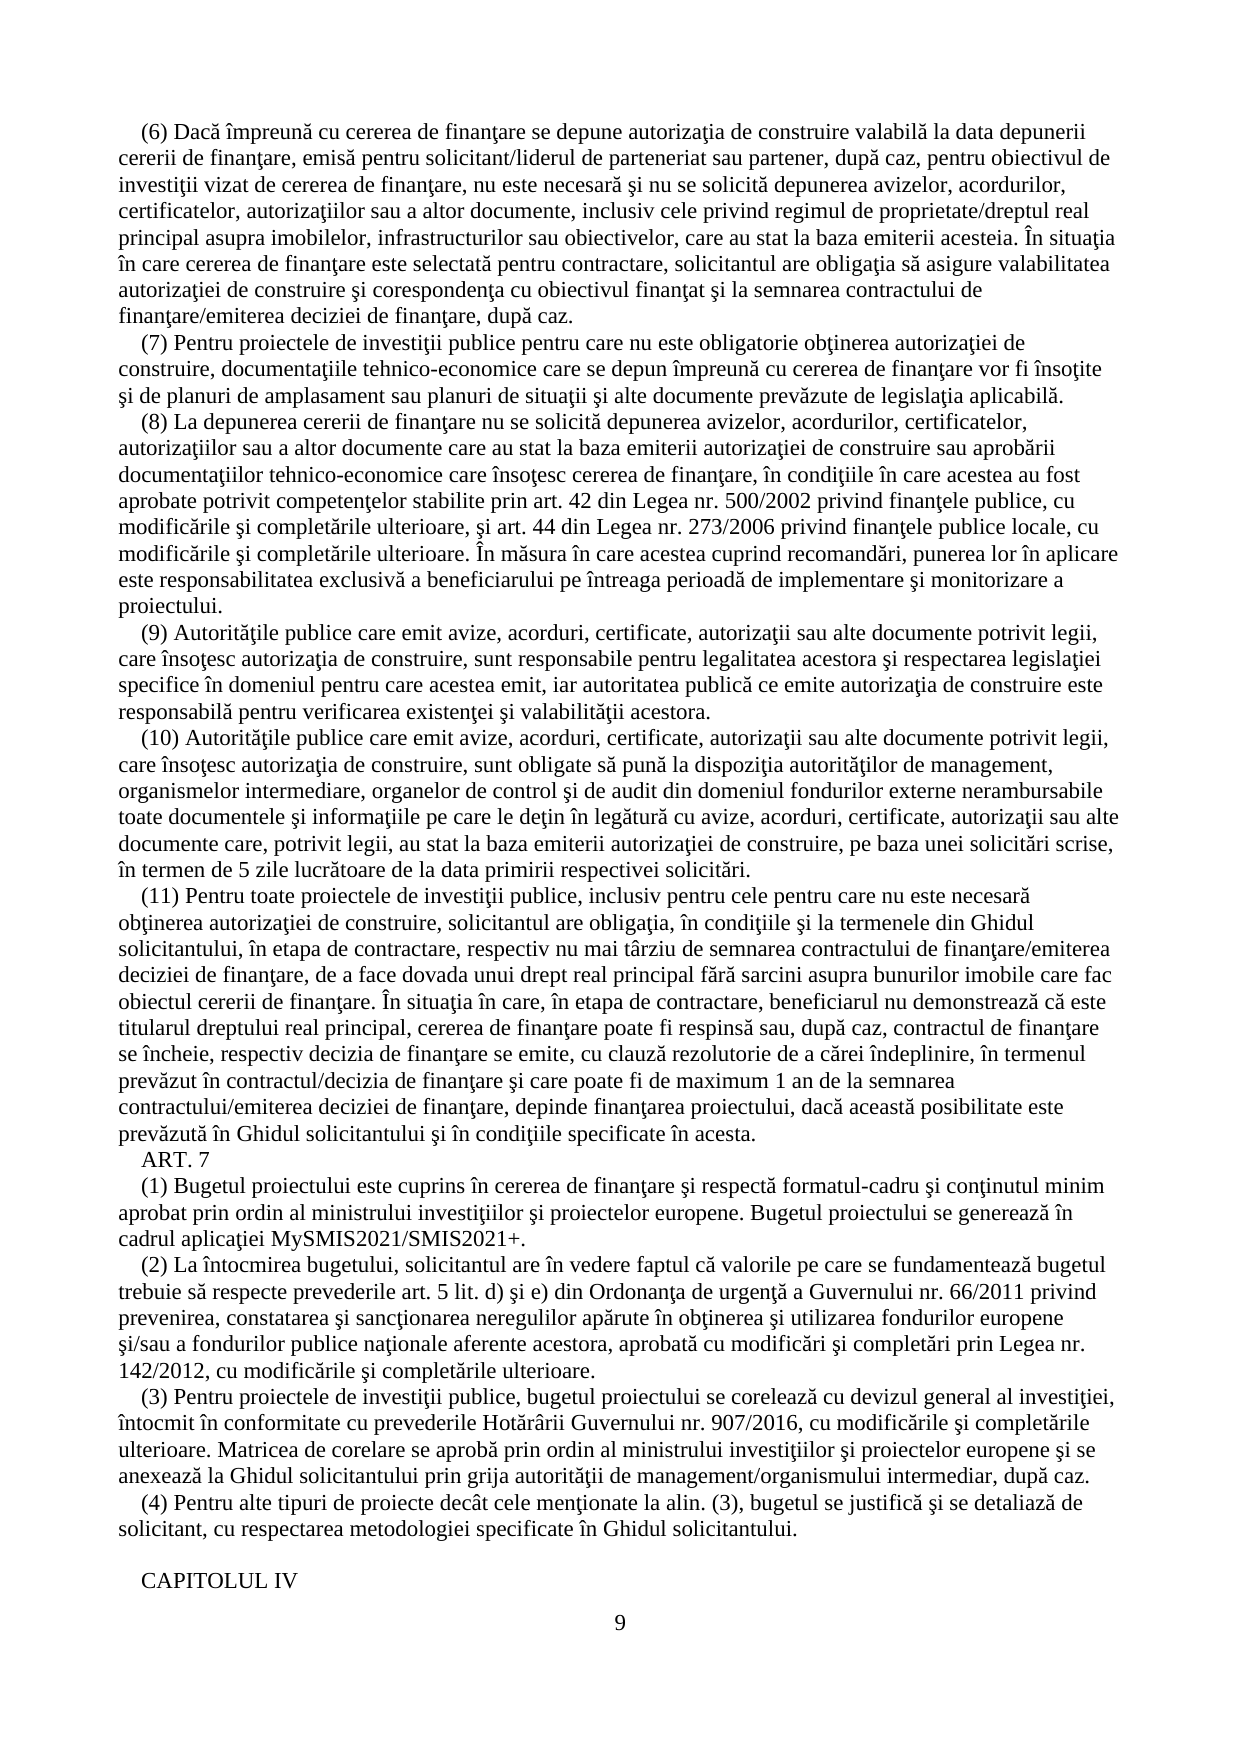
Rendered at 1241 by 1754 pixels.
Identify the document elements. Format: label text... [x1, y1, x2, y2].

text (9) Autorităţile publice care emit avize, acorduri, certificate, autorizaţii sau alte documente potrivit legii, care însoţesc autorizaţia de construire, sunt responsabile pentru legalitatea acestora şi respectarea legislaţiei specifice în domeniul pentru care acestea emit, iar autoritatea publică ce emite autorizaţia de construire este responsabilă pentru verificarea existenţei şi valabilităţii acestora. [118, 619, 1122, 724]
text (8) La depunerea cererii de finanţare nu se solicită depunerea avizelor, acordurilor, certificatelor, autorizaţiilor sau a altor documente care au stat la baza emiterii autorizaţiei de construire sau aprobării documentaţiilor tehnico-economice care însoţesc cererea de finanţare, în condiţiile în care acestea au fost aprobate potrivit competenţelor stabilite prin art. 42 din Legea nr. 500/2002 privind finanţele publice, cu modificările şi completările ulterioare, şi art. 44 din Legea nr. 273/2006 privind finanţele publice locale, cu modificările şi completările ulterioare. În măsura în care acestea cuprind recomandări, punerea lor în aplicare este responsabilitatea exclusivă a beneficiarului pe întreaga perioadă de implementare şi monitorizare a proiectului. [118, 408, 1122, 619]
text ART. 7 [118, 1146, 1122, 1172]
text (7) Pentru proiectele de investiţii publice pentru care nu este obligatorie obţinerea autorizaţiei de construire, documentaţiile tehnico-economice care se depun împreună cu cererea de finanţare vor fi însoţite şi de planuri de amplasament sau planuri de situaţii şi alte documente prevăzute de legislaţia aplicabilă. [118, 329, 1122, 408]
text (2) La întocmirea bugetului, solicitantul are în vedere faptul că valorile pe care se fundamentează bugetul trebuie să respecte prevederile art. 5 lit. d) şi e) din Ordonanţa de urgenţă a Guvernului nr. 66/2011 privind prevenirea, constatarea şi sancţionarea neregulilor apărute în obţinerea şi utilizarea fondurilor europene şi/sau a fondurilor publice naţionale aferente acestora, aprobată cu modificări şi completări prin Legea nr. 142/2012, cu modificările şi completările ulterioare. [118, 1251, 1122, 1383]
text CAPITOLUL IV [118, 1568, 1122, 1594]
text (10) Autorităţile publice care emit avize, acorduri, certificate, autorizaţii sau alte documente potrivit legii, care însoţesc autorizaţia de construire, sunt obligate să pună la dispoziţia autorităţilor de management, organismelor intermediare, organelor de control şi de audit din domeniul fondurilor externe nerambursabile toate documentele şi informaţiile pe care le deţin în legătură cu avize, acorduri, certificate, autorizaţii sau alte documente care, potrivit legii, au stat la baza emiterii autorizaţiei de construire, pe baza unei solicitări scrise, în termen de 5 zile lucrătoare de la data primirii respectivei solicitări. [118, 724, 1122, 882]
text (3) Pentru proiectele de investiţii publice, bugetul proiectului se corelează cu devizul general al investiţiei, întocmit în conformitate cu prevederile Hotărârii Guvernului nr. 907/2016, cu modificările şi completările ulterioare. Matricea de corelare se aprobă prin ordin al ministrului investiţiilor şi proiectelor europene şi se anexează la Ghidul solicitantului prin grija autorităţii de management/organismului intermediar, după caz. [118, 1383, 1122, 1488]
text (1) Bugetul proiectului este cuprins în cererea de finanţare şi respectă formatul-cadru şi conţinutul minim aprobat prin ordin al ministrului investiţiilor şi proiectelor europene. Bugetul proiectului se generează în cadrul aplicaţiei MySMIS2021/SMIS2021+. [118, 1172, 1122, 1251]
text (6) Dacă împreună cu cererea de finanţare se depune autorizaţia de construire valabilă la data depunerii cererii de finanţare, emisă pentru solicitant/liderul de parteneriat sau partener, după caz, pentru obiectivul de investiţii vizat de cererea de finanţare, nu este necesară şi nu se solicită depunerea avizelor, acordurilor, certificatelor, autorizaţiilor sau a altor documente, inclusiv cele privind regimul de proprietate/dreptul real principal asupra imobilelor, infrastructurilor sau obiectivelor, care au stat la baza emiterii acesteia. În situaţia în care cererea de finanţare este selectată pentru contractare, solicitantul are obligaţia să asigure valabilitatea autorizaţiei de construire şi corespondenţa cu obiectivul finanţat şi la semnarea contractului de finanţare/emiterea deciziei de finanţare, după caz. [118, 118, 1122, 329]
text (4) Pentru alte tipuri de proiecte decât cele menţionate la alin. (3), bugetul se justifică şi se detaliază de solicitant, cu respectarea metodologiei specificate în Ghidul solicitantului. [118, 1488, 1122, 1541]
text (11) Pentru toate proiectele de investiţii publice, inclusiv pentru cele pentru care nu este necesară obţinerea autorizaţiei de construire, solicitantul are obligaţia, în condiţiile şi la termenele din Ghidul solicitantului, în etapa de contractare, respectiv nu mai târziu de semnarea contractului de finanţare/emiterea deciziei de finanţare, de a face dovada unui drept real principal fără sarcini asupra bunurilor imobile care fac obiectul cererii de finanţare. În situaţia în care, în etapa de contractare, beneficiarul nu demonstrează că este titularul dreptului real principal, cererea de finanţare poate fi respinsă sau, după caz, contractul de finanţare se încheie, respectiv decizia de finanţare se emite, cu clauză rezolutorie de a cărei îndeplinire, în termenul prevăzut în contractul/decizia de finanţare şi care poate fi de maximum 1 an de la semnarea contractului/emiterea deciziei de finanţare, depinde finanţarea proiectului, dacă această posibilitate este prevăzută în Ghidul solicitantului şi în condiţiile specificate în acesta. [118, 882, 1122, 1146]
